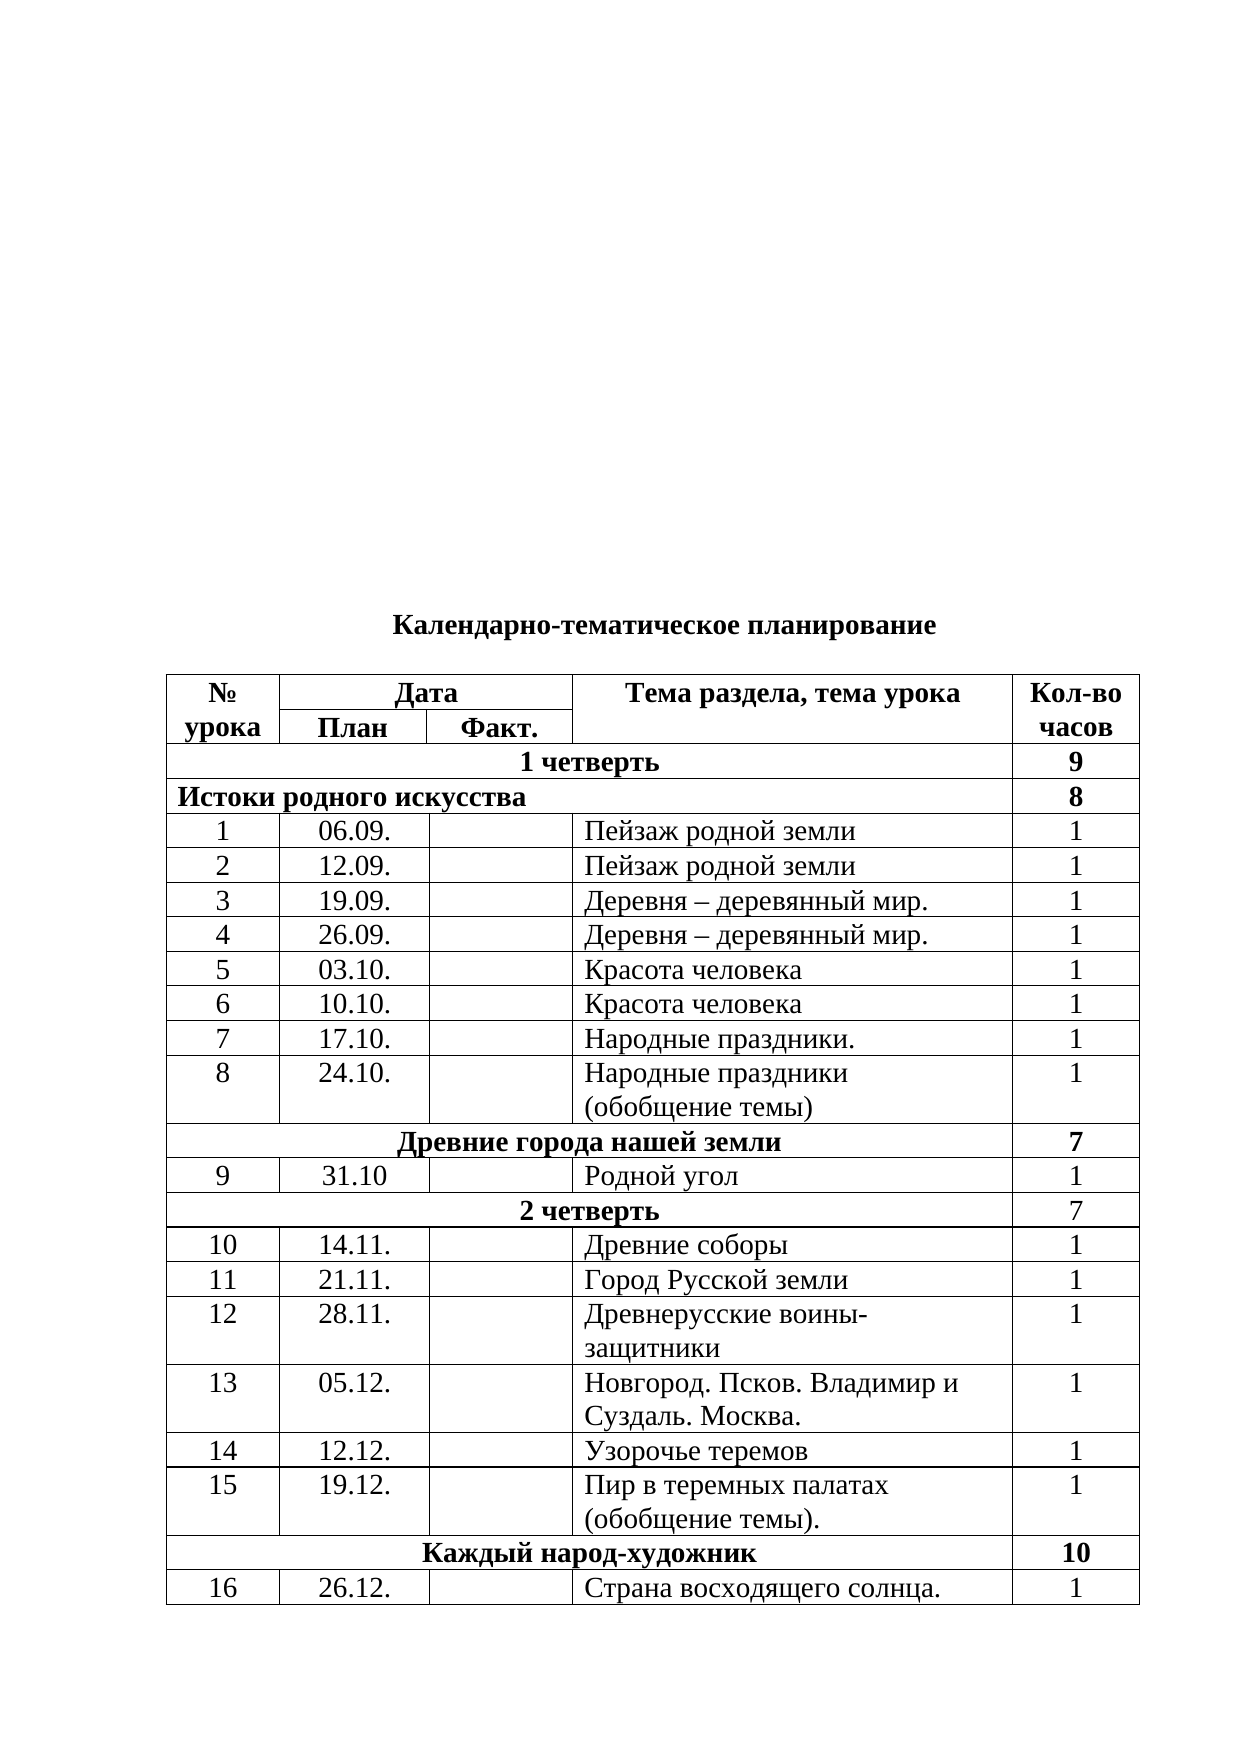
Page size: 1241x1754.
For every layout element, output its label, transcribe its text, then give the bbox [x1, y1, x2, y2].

table_cell [430, 1365, 572, 1432]
table_cell 1 [1013, 1468, 1139, 1534]
table_cell 14 [167, 1433, 279, 1466]
table_cell 1 [1013, 1158, 1139, 1192]
table_cell 1 [1013, 986, 1139, 1020]
table_cell [430, 917, 572, 951]
table_cell Истоки родного искусства [167, 779, 1012, 812]
table_cell [430, 883, 572, 916]
table_cell 1 четверть [167, 744, 1012, 778]
table_cell 19.12. [280, 1468, 429, 1534]
table_cell [430, 1570, 572, 1604]
table_cell 10.10. [280, 986, 429, 1020]
table_cell 8 [167, 1056, 279, 1123]
table_cell Древние города нашей земли [167, 1124, 1012, 1157]
table_cell Народные праздники. [573, 1021, 1012, 1054]
table_cell 1 [1013, 1570, 1139, 1604]
table_cell Факт. [427, 710, 572, 743]
table_cell 05.12. [280, 1365, 429, 1432]
table_cell Город Русской земли [573, 1262, 1012, 1296]
table_cell Народные праздники (обобщение темы) [573, 1056, 1012, 1123]
table_cell 2 четверть [167, 1193, 1012, 1226]
table_cell 28.11. [280, 1297, 429, 1364]
table_cell 16 [167, 1570, 279, 1604]
table_cell 9 [1013, 744, 1139, 778]
table_cell 1 [1013, 1262, 1139, 1296]
table_cell 24.10. [280, 1056, 429, 1123]
table_cell Деревня – деревянный мир. [573, 883, 1012, 916]
table_cell [430, 1056, 572, 1123]
table_cell 26.12. [280, 1570, 429, 1604]
table_cell 1 [1013, 1021, 1139, 1054]
table_cell [430, 848, 572, 882]
table_cell Узорочье теремов [573, 1433, 1012, 1466]
table_cell 1 [1013, 1433, 1139, 1466]
table_cell 12 [167, 1297, 279, 1364]
table_cell Пир в теремных палатах (обобщение темы). [573, 1468, 1012, 1534]
table_header Тема раздела, тема урока [573, 675, 1012, 743]
table_cell 1 [1013, 1056, 1139, 1123]
table_cell Красота человека [573, 952, 1012, 985]
table_cell 19.09. [280, 883, 429, 916]
table_cell [430, 1158, 572, 1192]
table_cell 14.11. [280, 1228, 429, 1261]
table_cell Пейзаж родной земли [573, 814, 1012, 847]
table_cell 1 [1013, 814, 1139, 847]
table_cell 1 [1013, 1365, 1139, 1432]
table_cell [430, 986, 572, 1020]
text Календарно-тематическое планирование [177, 607, 1152, 641]
table_cell 10 [167, 1228, 279, 1261]
table_cell 11 [167, 1262, 279, 1296]
table_cell [430, 1468, 572, 1534]
table_cell 15 [167, 1468, 279, 1534]
table_cell 10 [1013, 1536, 1139, 1569]
table_cell Древние соборы [573, 1228, 1012, 1261]
table_cell Древнерусские воины-защитники [573, 1297, 1012, 1364]
table_cell [430, 1228, 572, 1261]
table_cell Деревня – деревянный мир. [573, 917, 1012, 951]
table_cell 03.10. [280, 952, 429, 985]
table_cell 7 [1013, 1193, 1139, 1226]
table_cell 1 [1013, 883, 1139, 916]
table_cell Красота человека [573, 986, 1012, 1020]
table_cell 1 [1013, 1297, 1139, 1364]
table_cell 9 [167, 1158, 279, 1192]
table_cell [430, 814, 572, 847]
table_cell 5 [167, 952, 279, 985]
table_cell Новгород. Псков. Владимир и Суздаль. Москва. [573, 1365, 1012, 1432]
table_cell 12.09. [280, 848, 429, 882]
table_cell 21.11. [280, 1262, 429, 1296]
table_cell [430, 1297, 572, 1364]
table_header Кол-во часов [1013, 675, 1139, 743]
table_cell 1 [1013, 848, 1139, 882]
table_cell 6 [167, 986, 279, 1020]
table_cell 1 [1013, 1228, 1139, 1261]
table_cell 2 [167, 848, 279, 882]
table_cell 8 [1013, 779, 1139, 812]
table_cell 7 [167, 1021, 279, 1054]
table_cell 1 [1013, 917, 1139, 951]
table_cell [430, 1021, 572, 1054]
table_cell 31.10 [280, 1158, 429, 1192]
table_cell 1 [167, 814, 279, 847]
table_cell План [280, 710, 426, 743]
table_cell 7 [1013, 1124, 1139, 1157]
table_cell [430, 1433, 572, 1466]
table_cell Пейзаж родной земли [573, 848, 1012, 882]
table_cell 3 [167, 883, 279, 916]
table_cell [430, 952, 572, 985]
table_cell 06.09. [280, 814, 429, 847]
table_header Дата [280, 675, 572, 709]
table_cell Родной угол [573, 1158, 1012, 1192]
table_cell Каждый народ-художник [167, 1536, 1012, 1569]
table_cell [573, 1570, 1012, 1604]
table_header № урока [167, 675, 279, 743]
table_cell 12.12. [280, 1433, 429, 1466]
table_cell 1 [1013, 952, 1139, 985]
table_cell 26.09. [280, 917, 429, 951]
table_cell 13 [167, 1365, 279, 1432]
table_cell 17.10. [280, 1021, 429, 1054]
table_cell [430, 1262, 572, 1296]
table_cell 4 [167, 917, 279, 951]
